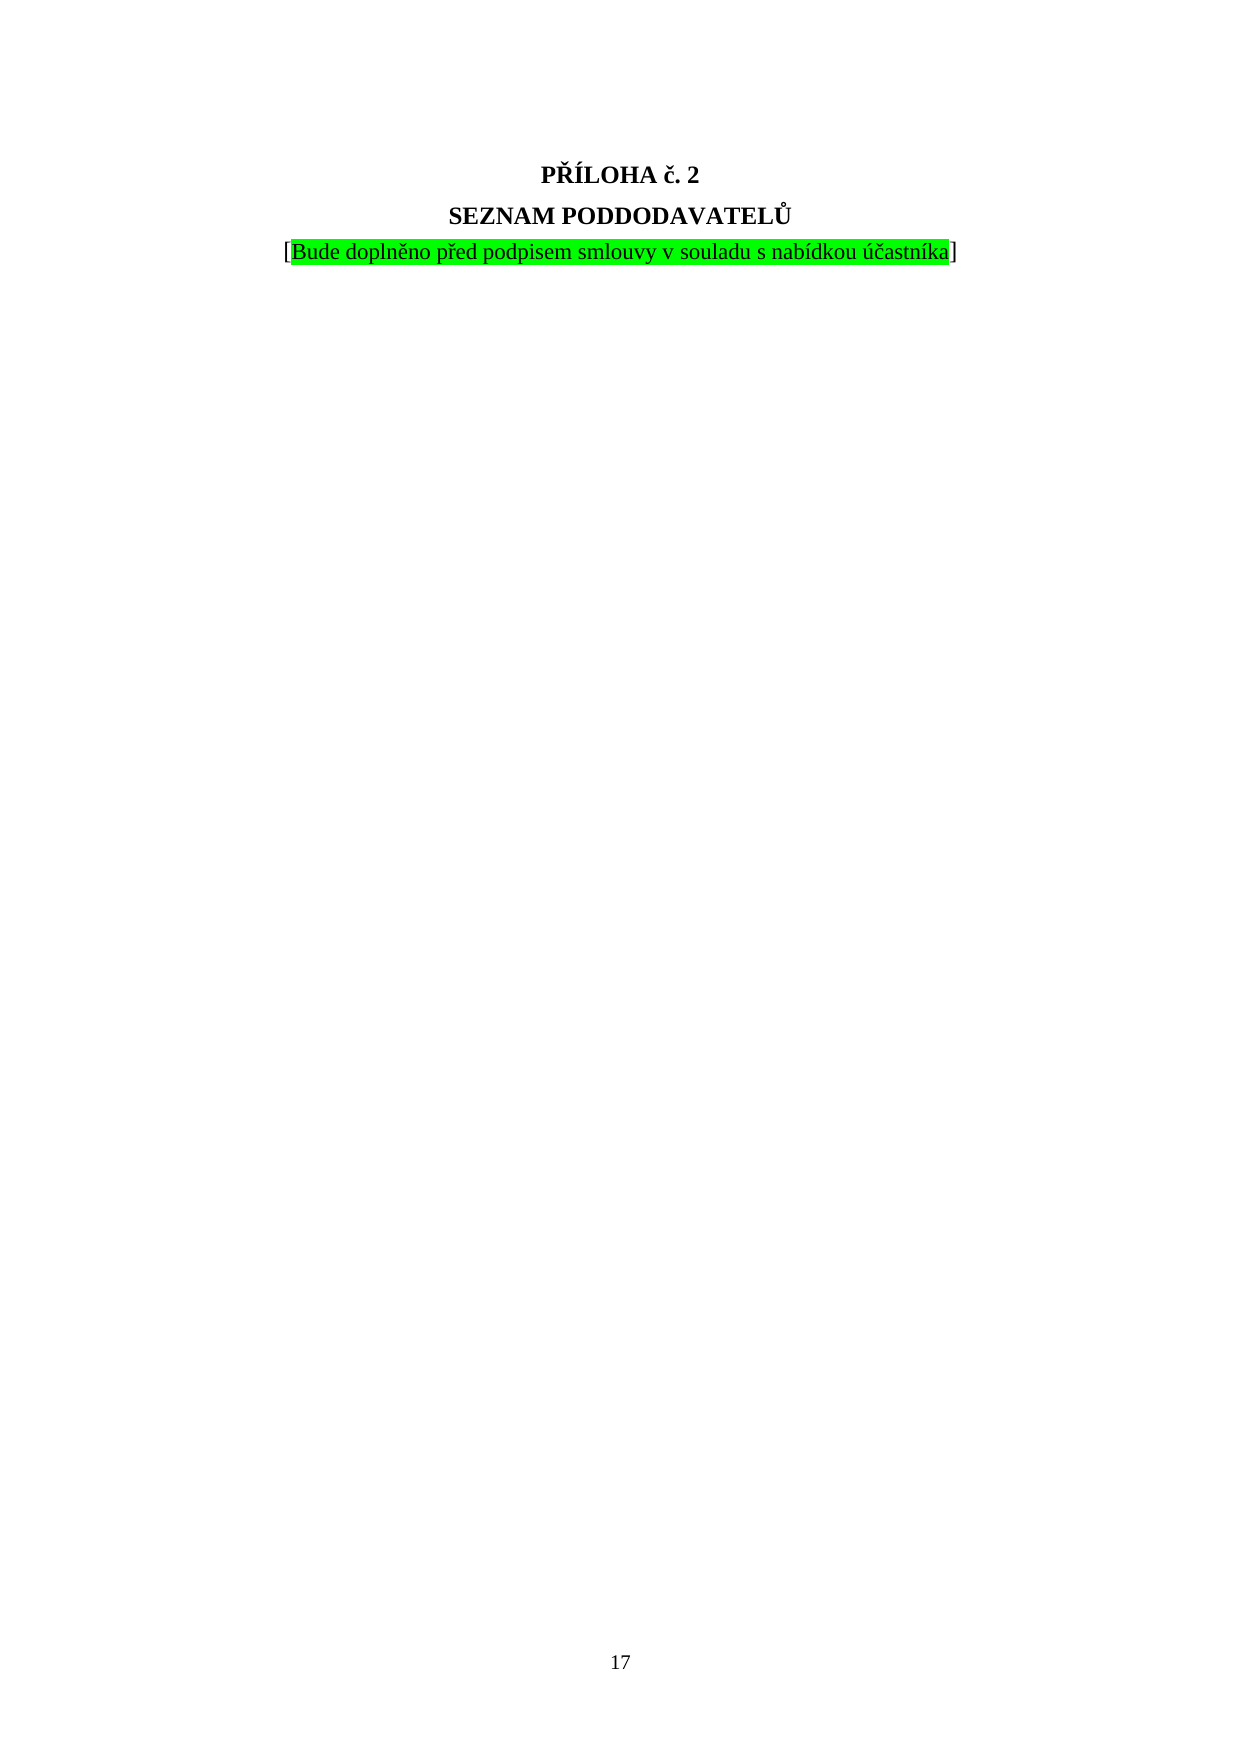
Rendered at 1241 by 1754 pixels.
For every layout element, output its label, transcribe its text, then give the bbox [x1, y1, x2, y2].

text SEZNAM PODDODAVATELŮ [148, 201, 1092, 230]
text [Bude doplněno před podpisem smlouvy v souladu s nabídkou účastníka]PŘÍLOHA č. 2 [148, 160, 1092, 189]
text [Bude doplněno před podpisem smlouvy v souladu s nabídkou účastníka] [148, 236, 1092, 265]
